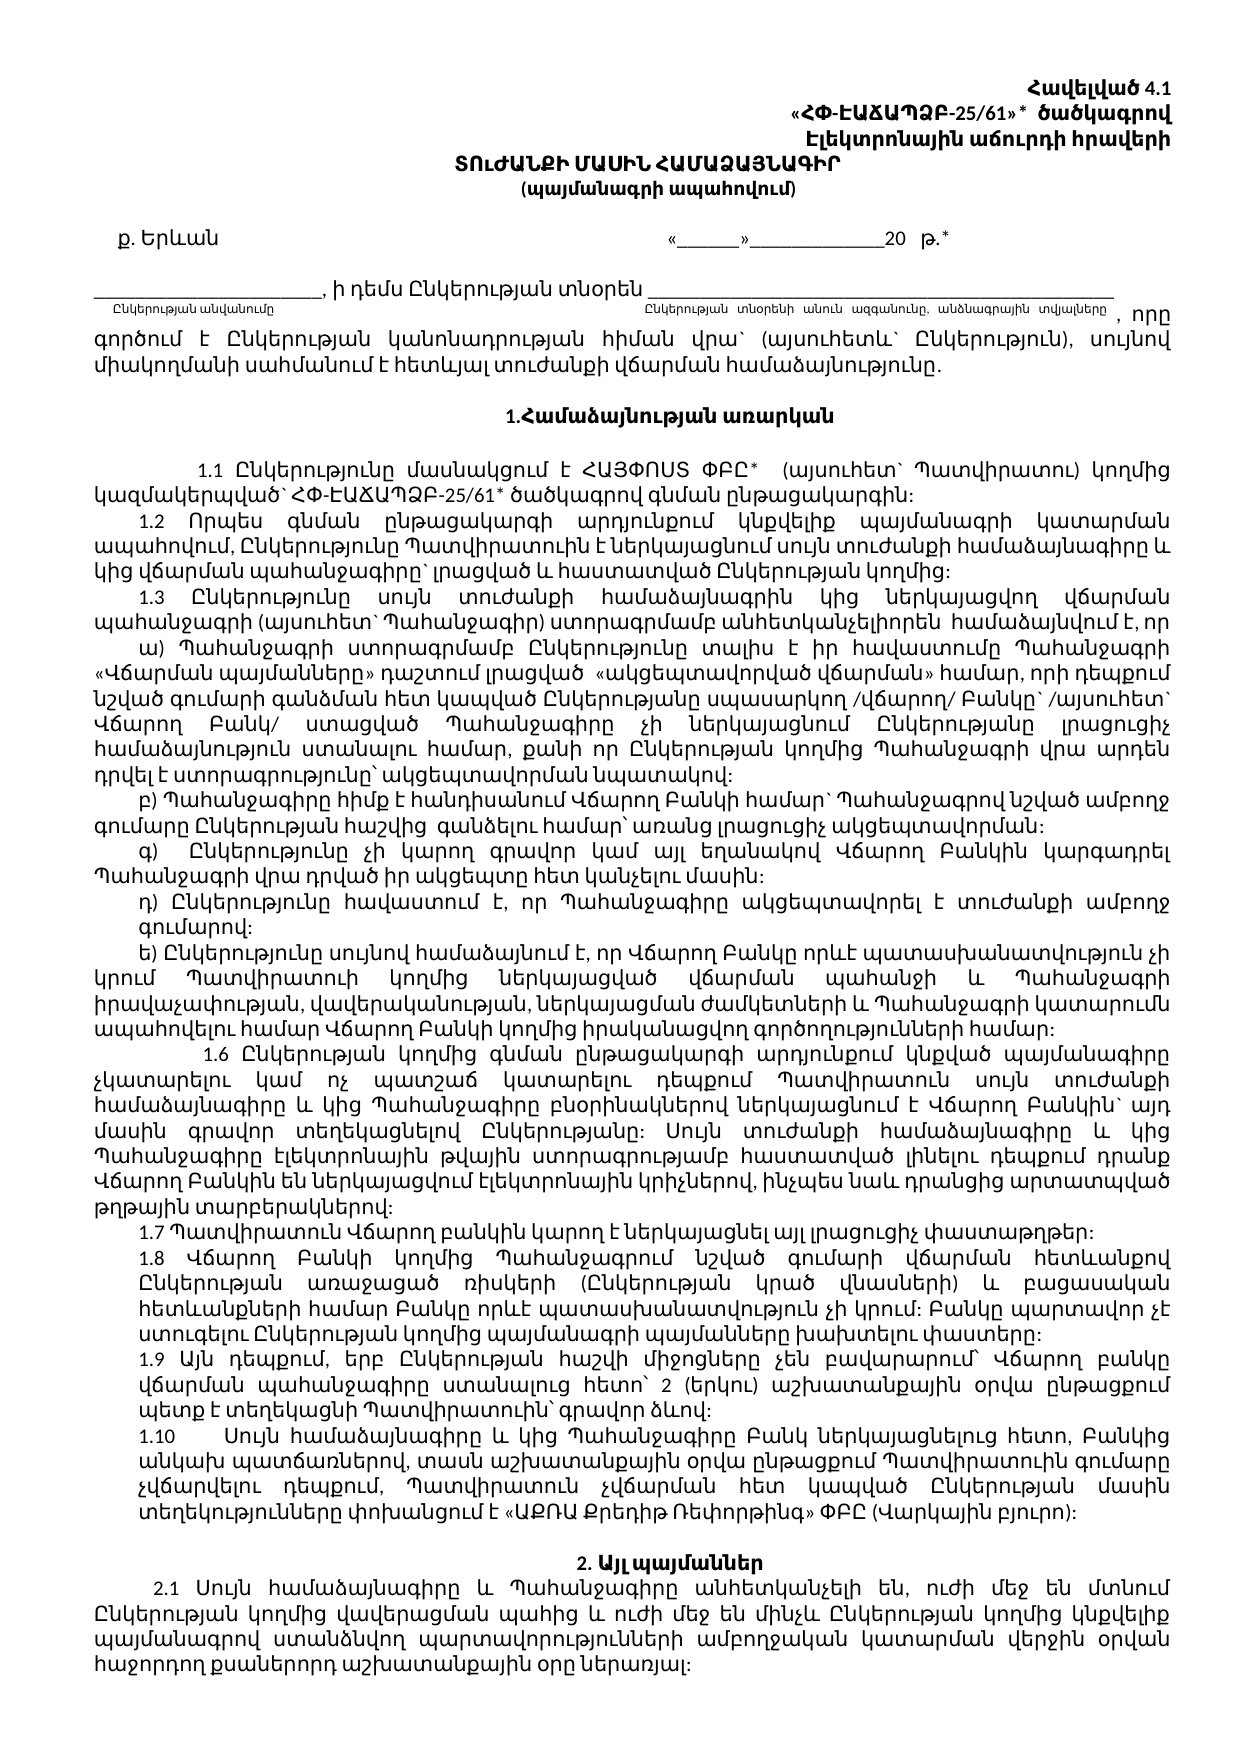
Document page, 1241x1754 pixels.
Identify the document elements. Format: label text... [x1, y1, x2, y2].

text 1.2 Որպես գնման ընթացակարգի արդյունքում կնքվելիք պայմանագրի կատարման ապահովում, Ընկերությունը Պատվիրատուին է ներկայացնում սույն տուժանքի համաձայնագիրը և կից վճարման պահանջագիրը` լրացված և հաստատված Ընկերության կողմից: [94, 508, 1171, 584]
text 1.8 Վճարող Բանկի կողմից Պահանջագրում նշված գումարի վճարման հետևանքով Ընկերության առաջացած ռիսկերի (Ընկերության կրած վնասների) և բացասական հետևանքների համար Բանկը որևէ պատասխանատվություն չի կրում: Բանկը պարտավոր չէ ստուգելու Ընկերության կողմից պայմանագրի պայմանները խախտելու փաստերը: [138, 1245, 1171, 1347]
text 1.7 Պատվիրատուն Վճարող բանկին կարող է ներկայացնել այլ լրացուցիչ փաստաթղթեր: [138, 1219, 1171, 1245]
text ք. Երևան «______»_____________20 թ.* [94, 225, 1171, 250]
text 1.6 Ընկերության կողմից գնման ընթացակարգի արդյունքում կնքված պայմանագիրը չկատարելու կամ ոչ պատշաճ կատարելու դեպքում Պատվիրատուն սույն տուժանքի համաձայնագիրը և կից Պահանջագիրը բնօրինակներով ներկայացնում է Վճարող Բանկին` այդ մասին գրավոր տեղեկացնելով Ընկերությանը: Սույն տուժանքի համաձայնագիրը և կից Պահանջագիրը էլեկտրոնային թվային ստորագրությամբ հաստատված լինելու դեպքում դրանք Վճարող Բանկին են ներկայացվում էլեկտրոնային կրիչներով, ինչպես նաև դրանցից արտատպված թղթային տարբերակներով: [94, 1042, 1171, 1219]
text 2. Այլ պայմաններ [169, 1550, 1171, 1575]
text «ՀՓ-ԷԱՃԱՊՁԲ-25/61»* ծածկագրով [94, 100, 1171, 126]
text բ) Պահանջագիրը հիմք է հանդիսանում Վճարող Բանկի համար` Պահանջագրով նշված ամբողջ գումարը Ընկերության հաշվից գանձելու համար՝ առանց լրացուցիչ ակցեպտավորման: [94, 787, 1171, 838]
text Հավելված 4.1 [94, 75, 1171, 100]
text (պայմանագրի ապահովում) [94, 177, 1171, 199]
text 1.10 Սույն համաձայնագիրը և կից Պահանջագիրը Բանկ ներկայացնելուց հետո, Բանկից անկախ պատճառներով, տասն աշխատանքային օրվա ընթացքում Պատվիրատուին գումարը չվճարվելու դեպքում, Պատվիրատուն չվճարման հետ կապված Ընկերության մասին տեղեկությունները փոխանցում է «ԱՔՌԱ Քրեդիթ Ռեփորթինգ» ՓԲԸ (Վարկային բյուրո): [138, 1423, 1171, 1524]
text Էլեկտրոնային աճուրդի հրավերի [94, 126, 1171, 151]
text Ընկերության անվանումը Ընկերության տնօրենի անուն ազգանունը, անձնագրային տվյալները , որը գործում է Ընկերության կանոնադրության հիման վրա` (այսուհետև` Ընկերություն), սույնով միակողմանի սահմանում է հետևյալ տուժանքի վճարման համաձայնությունը. [94, 301, 1171, 377]
text ե) Ընկերությունը սույնով համաձայնում է, որ Վճարող Բանկը որևէ պատասխանատվություն չի կրում Պատվիրատուի կողմից ներկայացված վճարման պահանջի և Պահանջագրի իրավաչափության, վավերականության, ներկայացման ժամկետների և Պահանջագրի կատարումն ապահովելու համար Վճարող Բանկի կողմից իրականացվող գործողությունների համար: [94, 940, 1171, 1042]
text գ) Ընկերությունը չի կարող գրավոր կամ այլ եղանակով Վճարող Բանկին կարգադրել Պահանջագրի վրա դրված իր ակցեպտը հետ կանչելու մասին: [94, 838, 1171, 889]
text 1.3 Ընկերությունը սույն տուժանքի համաձայնագրին կից ներկայացվող վճարման պահանջագրի (այսուհետ` Պահանջագիր) ստորագրմամբ անհետկանչելիորեն համաձայնվում է, որ [94, 584, 1171, 635]
text 1.1 Ընկերությունը մասնակցում է ՀԱՅՓՈՍՏ ՓԲԸ* (այսուհետ` Պատվիրատու) կողմից կազմակերպված` ՀՓ-ԷԱՃԱՊՁԲ-25/61* ծածկագրով գնման ընթացակարգին: [94, 457, 1171, 508]
text ______________________, ի դեմս Ընկերության տնօրեն _____________________________________________ [94, 276, 1171, 301]
text ՏՈւԺԱՆՔԻ ՄԱՍԻՆ ՀԱՄԱՁԱՅՆԱԳԻՐ [94, 151, 1171, 177]
text 2.1 Սույն համաձայնագիրը և Պահանջագիրը անհետկանչելի են, ուժի մեջ են մտնում Ընկերության կողմից վավերացման պահից և ուժի մեջ են մինչև Ընկերության կողմից կնքվելիք պայմանագրով ստանձնվող պարտավորությունների ամբողջական կատարման վերջին օրվան հաջորդող քսաներորդ աշխատանքային օրը ներառյալ: [94, 1575, 1171, 1677]
text դ) Ընկերությունը հավաստում է, որ Պահանջագիրը ակցեպտավորել է տուժանքի ամբողջ գումարով: [138, 889, 1171, 940]
text ա) Պահանջագրի ստորագրմամբ Ընկերությունը տալիս է իր հավաստումը Պահանջագրի «Վճարման պայմանները» դաշտում լրացված «ակցեպտավորված վճարման» համար, որի դեպքում նշված գումարի գանձման հետ կապված Ընկերությանը սպասարկող /վճարող/ Բանկը` /այսուհետ` Վճարող Բանկ/ ստացված Պահանջագիրը չի ներկայացնում Ընկերությանը լրացուցիչ համաձայնություն ստանալու համար, քանի որ Ընկերության կողմից Պահանջագրի վրա արդեն դրվել է ստորագրությունը՝ ակցեպտավորման նպատակով: [94, 635, 1171, 787]
text 1.Համաձայնության առարկան [169, 403, 1171, 428]
text 1.9 Այն դեպքում, երբ Ընկերության հաշվի միջոցները չեն բավարարում՝ Վճարող բանկը վճարման պահանջագիրը ստանալուց հետո՝ 2 (երկու) աշխատանքային օրվա ընթացքում պետք է տեղեկացնի Պատվիրատուին՝ գրավոր ձևով: [138, 1347, 1171, 1423]
